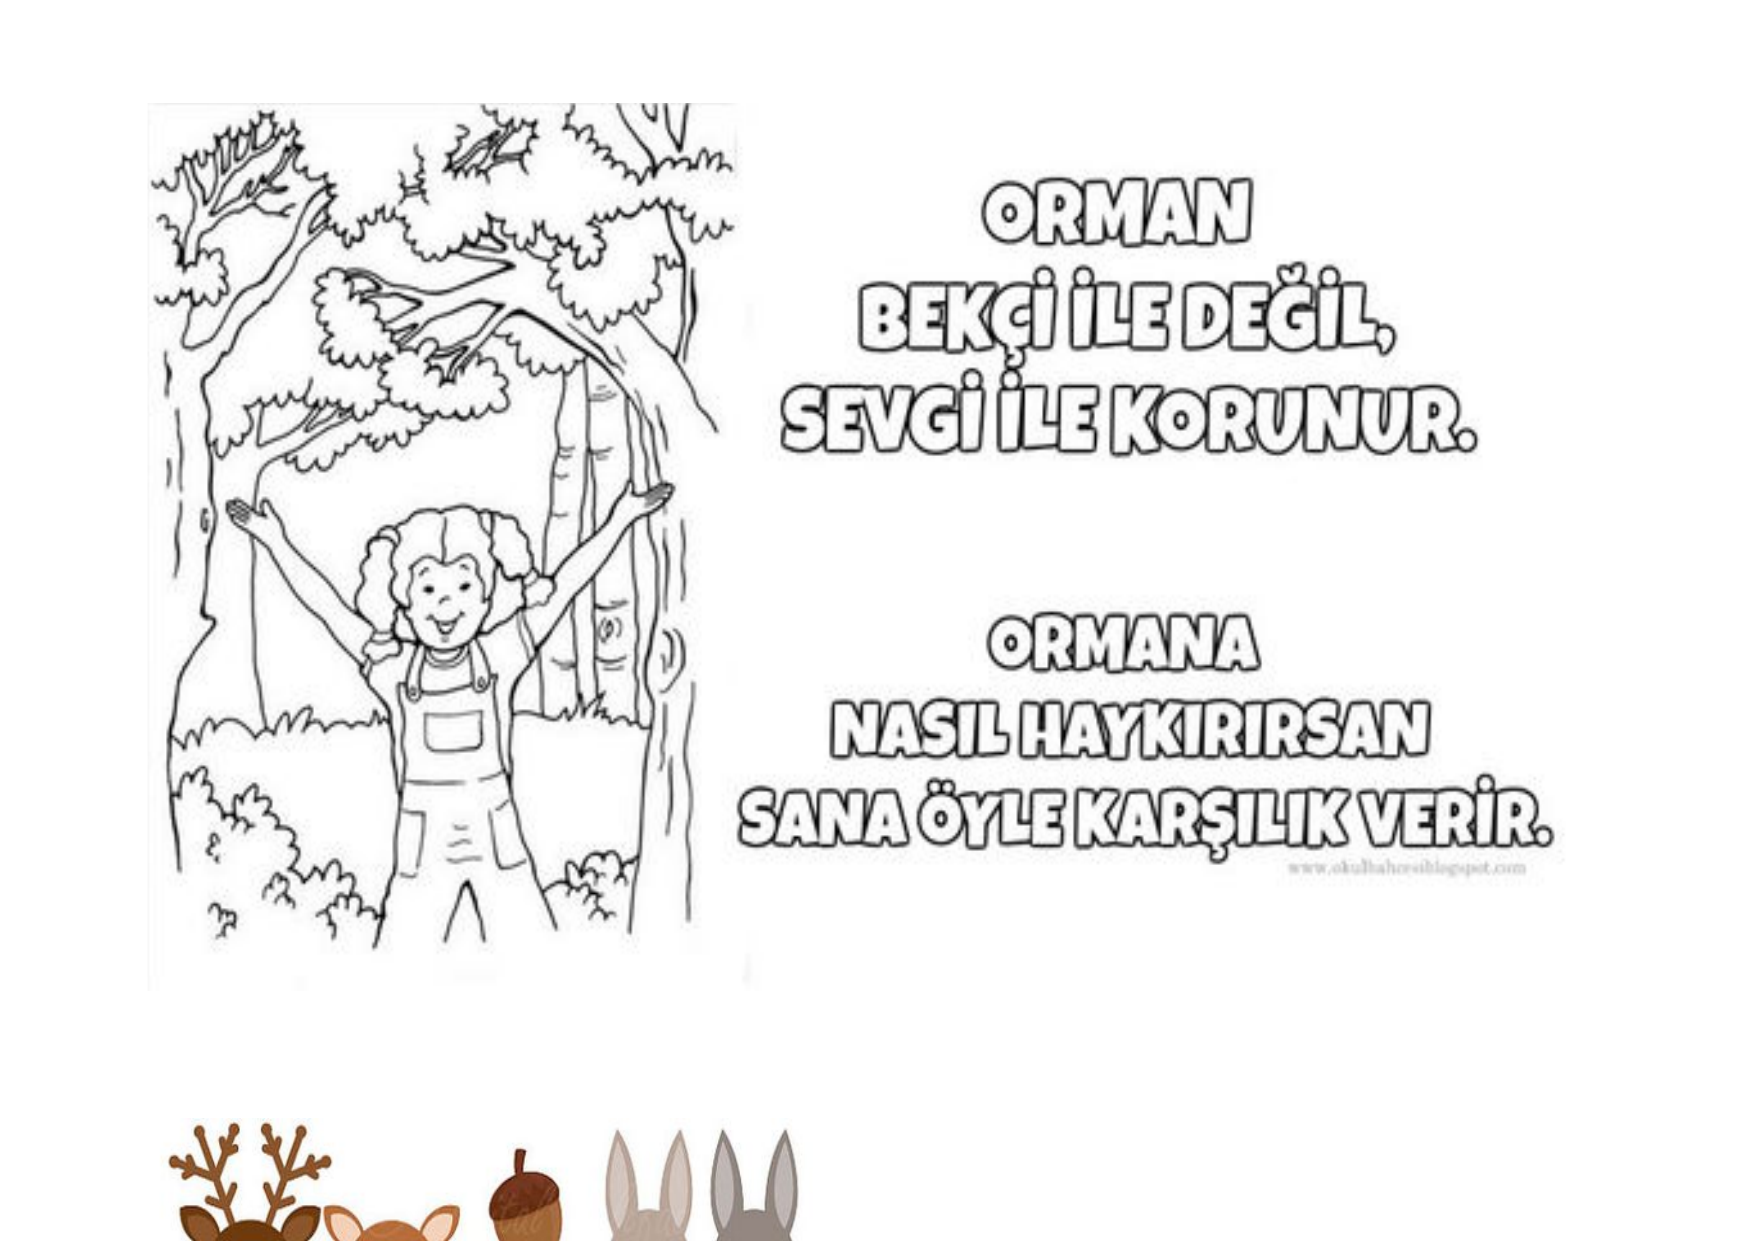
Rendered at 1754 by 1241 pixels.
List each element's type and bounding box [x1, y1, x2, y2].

picture [147, 103, 1596, 991]
picture [120, 1118, 838, 1241]
